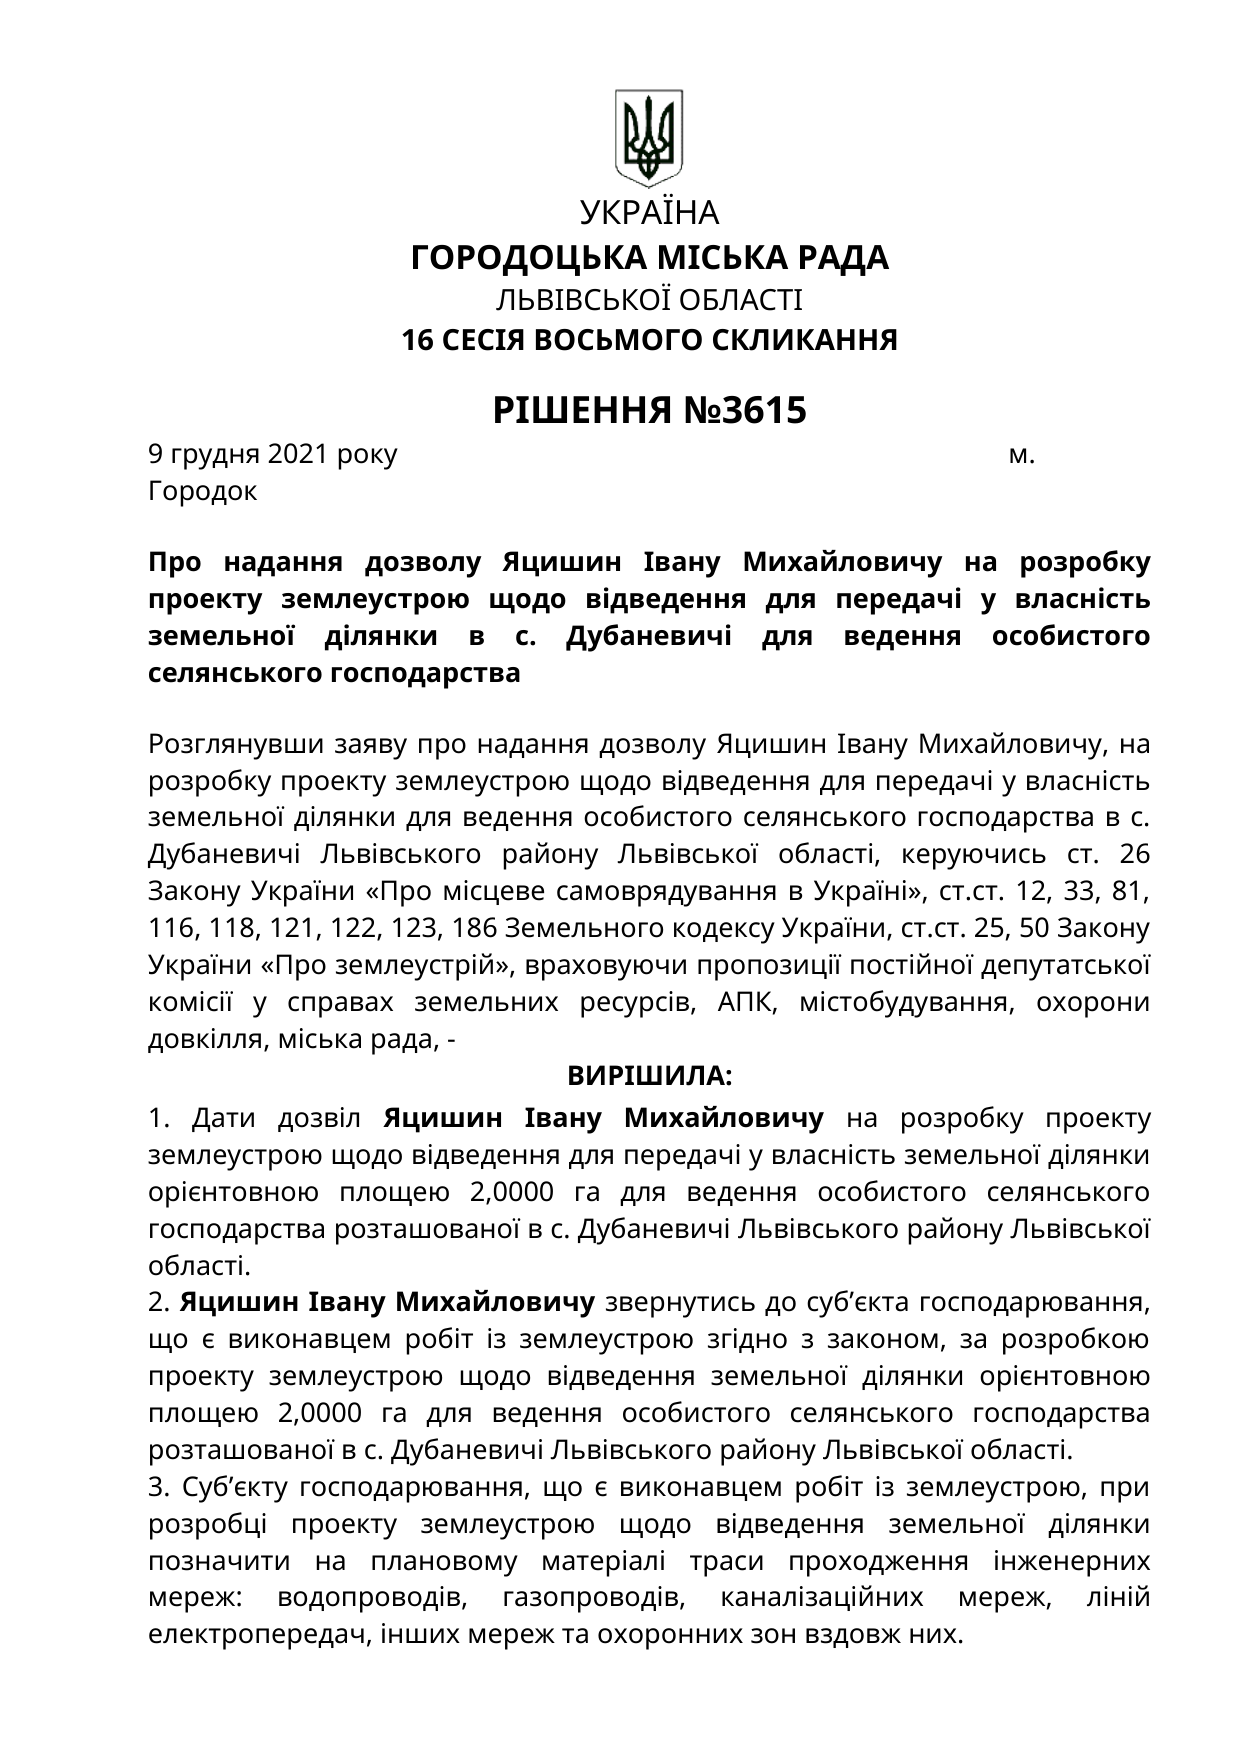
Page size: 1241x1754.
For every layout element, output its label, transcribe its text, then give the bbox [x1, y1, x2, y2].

text 9 грудня 2021 року м. Городок [148, 435, 1152, 508]
text ВИРІШИЛА: [148, 1056, 1152, 1093]
text 3. Суб’єкту господарювання, що є виконавцем робіт із землеустрою, при розробці проекту землеустрою щодо відведення земельної ділянки позначити на плановому матеріалі траси проходження інженерних мереж: водопроводів, газопроводів, каналізаційних мереж, ліній електропередач, інших мереж та охоронних зон вздовж них. [148, 1467, 1152, 1652]
text Про надання дозволу Яцишин Івану Михайловичу на розробку проекту землеустрою щодо відведення для передачі у власність земельної ділянки в с. Дубаневичі для ведення особистого селянського господарства [148, 543, 1152, 690]
text Розглянувши заяву про надання дозволу Яцишин Івану Михайловичу, на розробку проекту землеустрою щодо відведення для передачі у власність земельної ділянки для ведення особистого селянського господарства в с. Дубаневичі Львівського району Львівської області, керуючись ст. 26 Закону України «Про місцеве самоврядування в Україні», ст.ст. 12, 33, 81, 116, 118, 121, 122, 123, 186 Земельного кодексу України, ст.ст. 25, 50 Закону України «Про землеустрій», враховуючи пропозиції постійної депутатської комісії у справах земельних ресурсів, АПК, містобудування, охорони довкілля, міська рада, - [148, 724, 1152, 1056]
text ЛЬВІВСЬКОЇ ОБЛАСТІ [148, 279, 1152, 319]
text РІШЕННЯ №3615 [148, 384, 1152, 435]
text 16 СЕСІЯ ВОСЬМОГО СКЛИКАННЯ [148, 319, 1152, 359]
text 1. Дати дозвіл Яцишин Івану Михайловичу на розробку проекту землеустрою щодо відведення для передачі у власність земельної ділянки орієнтовною площею 2,0000 га для ведення особистого селянського господарства розташованої в с. Дубаневичі Львівського району Львівської області. [148, 1098, 1152, 1283]
text 2. Яцишин Івану Михайловичу звернутись до суб’єкта господарювання, що є виконавцем робіт із землеустрою згідно з законом, за розробкою проекту землеустрою щодо відведення земельної ділянки орієнтовною площею 2,0000 га для ведення особистого селянського господарства розташованої в с. Дубаневичі Львівського району Львівської області. [148, 1283, 1152, 1467]
text УКРАЇНА [148, 188, 1152, 234]
text ГОРОДОЦЬКА МІСЬКА РАДА [148, 234, 1152, 279]
picture [614, 88, 685, 189]
